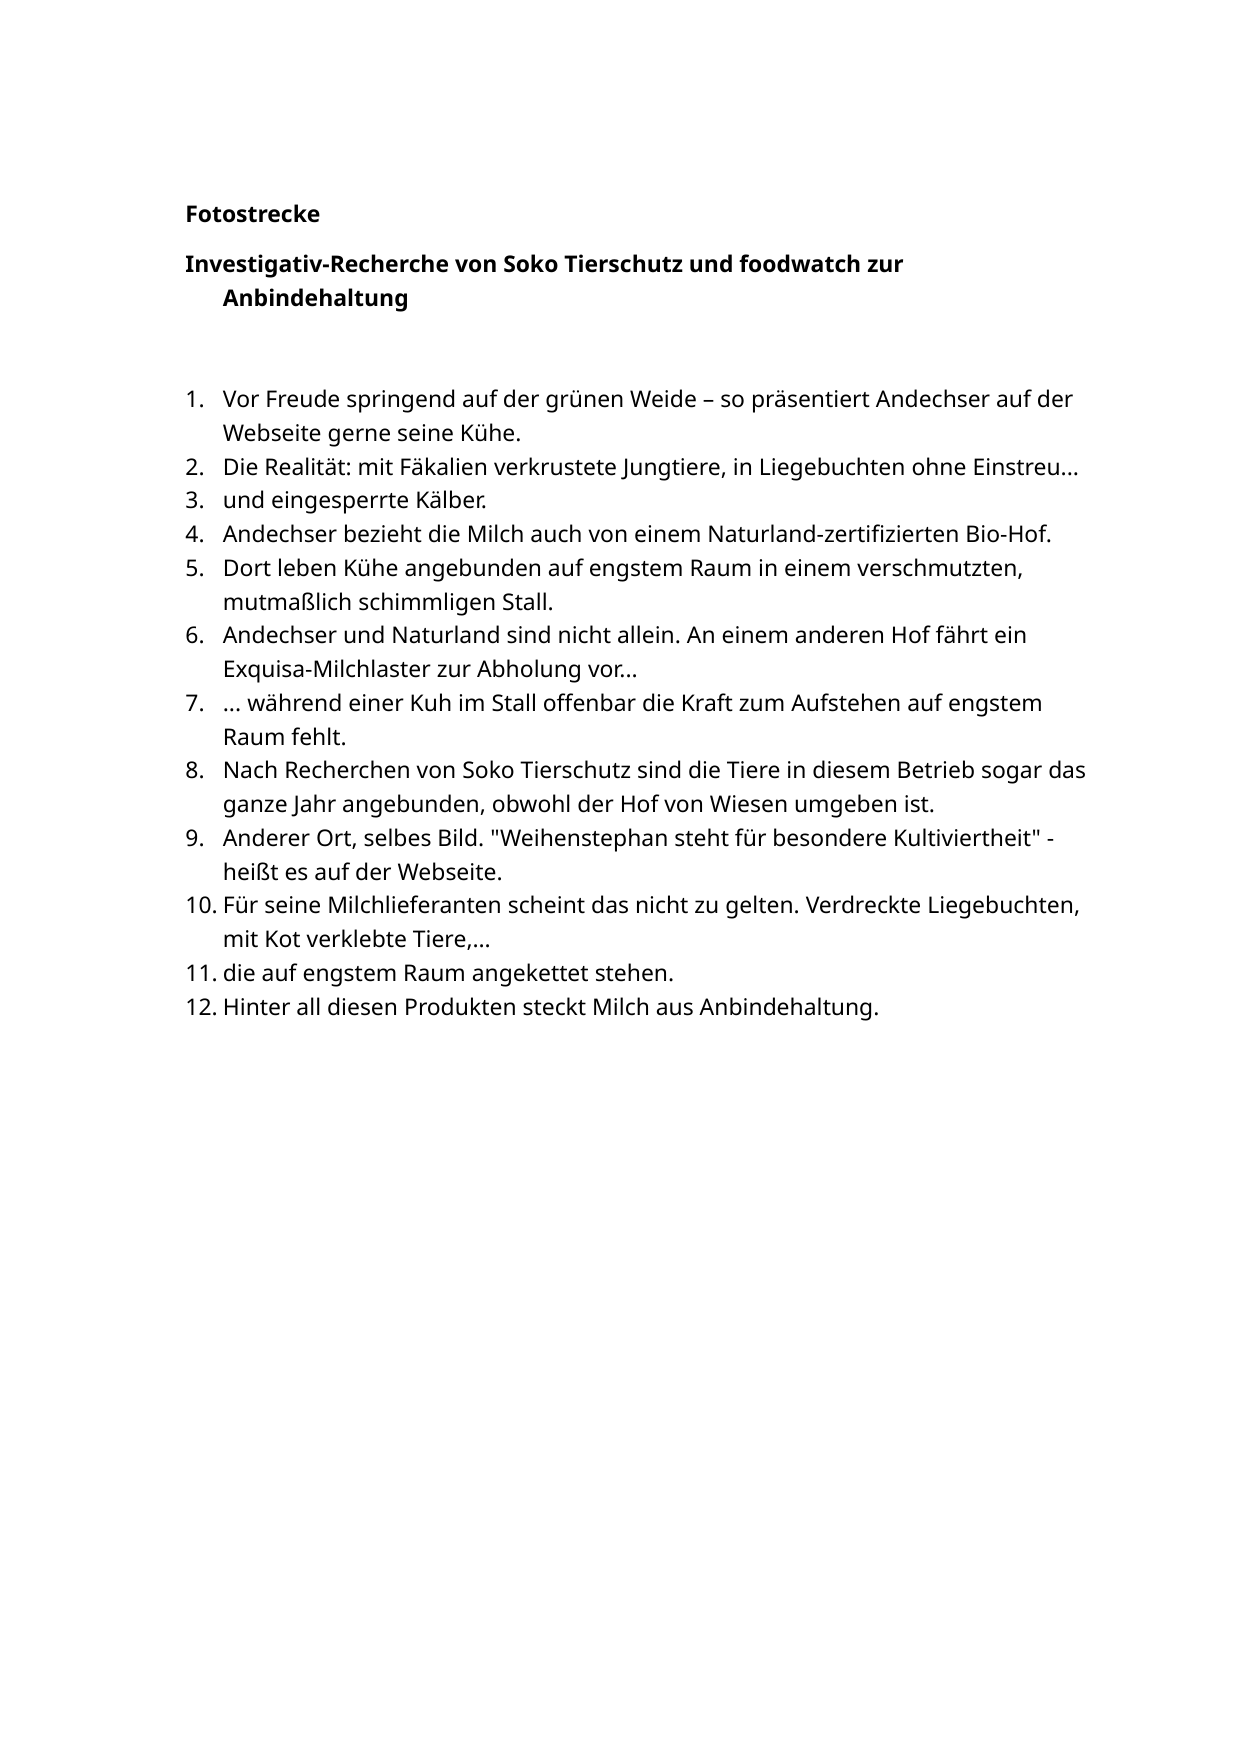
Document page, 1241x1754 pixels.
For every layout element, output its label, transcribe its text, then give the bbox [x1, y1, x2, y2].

list Anderer Ort, selbes Bild. "Weihenstephan steht für besondere Kultiviertheit" - heißt es auf der Webseite. [185, 822, 1093, 887]
list Andechser und Naturland sind nicht allein. An einem anderen Hof fährt ein Exquisa-Milchlaster zur Abholung vor... [185, 619, 1093, 684]
list die auf engstem Raum angekettet stehen. [185, 957, 1093, 988]
list Für seine Milchlieferanten scheint das nicht zu gelten. Verdreckte Liegebuchten, mit Kot verklebte Tiere,… [185, 889, 1093, 954]
list Andechser bezieht die Milch auch von einem Naturland-zertifizierten Bio-Hof. [185, 518, 1093, 549]
list Dort leben Kühe angebunden auf engstem Raum in einem verschmutzten, mutmaßlich schimmligen Stall. [185, 552, 1093, 617]
text Investigativ-Recherche von Soko Tierschutz und foodwatch zur Anbindehaltung [185, 248, 1093, 313]
list Nach Recherchen von Soko Tierschutz sind die Tiere in diesem Betrieb sogar das ganze Jahr angebunden, obwohl der Hof von Wiesen umgeben ist. [185, 754, 1093, 819]
text Fotostrecke [185, 198, 1093, 229]
list Vor Freude springend auf der grünen Weide – so präsentiert Andechser auf der Webseite gerne seine Kühe. [185, 383, 1093, 448]
list und eingesperrte Kälber. [185, 484, 1093, 516]
list ... während einer Kuh im Stall offenbar die Kraft zum Aufstehen auf engstem Raum fehlt. [185, 687, 1093, 752]
list Die Realität: mit Fäkalien verkrustete Jungtiere, in Liegebuchten ohne Einstreu... [185, 451, 1093, 482]
list Hinter all diesen Produkten steckt Milch aus Anbindehaltung. [185, 991, 1093, 1022]
